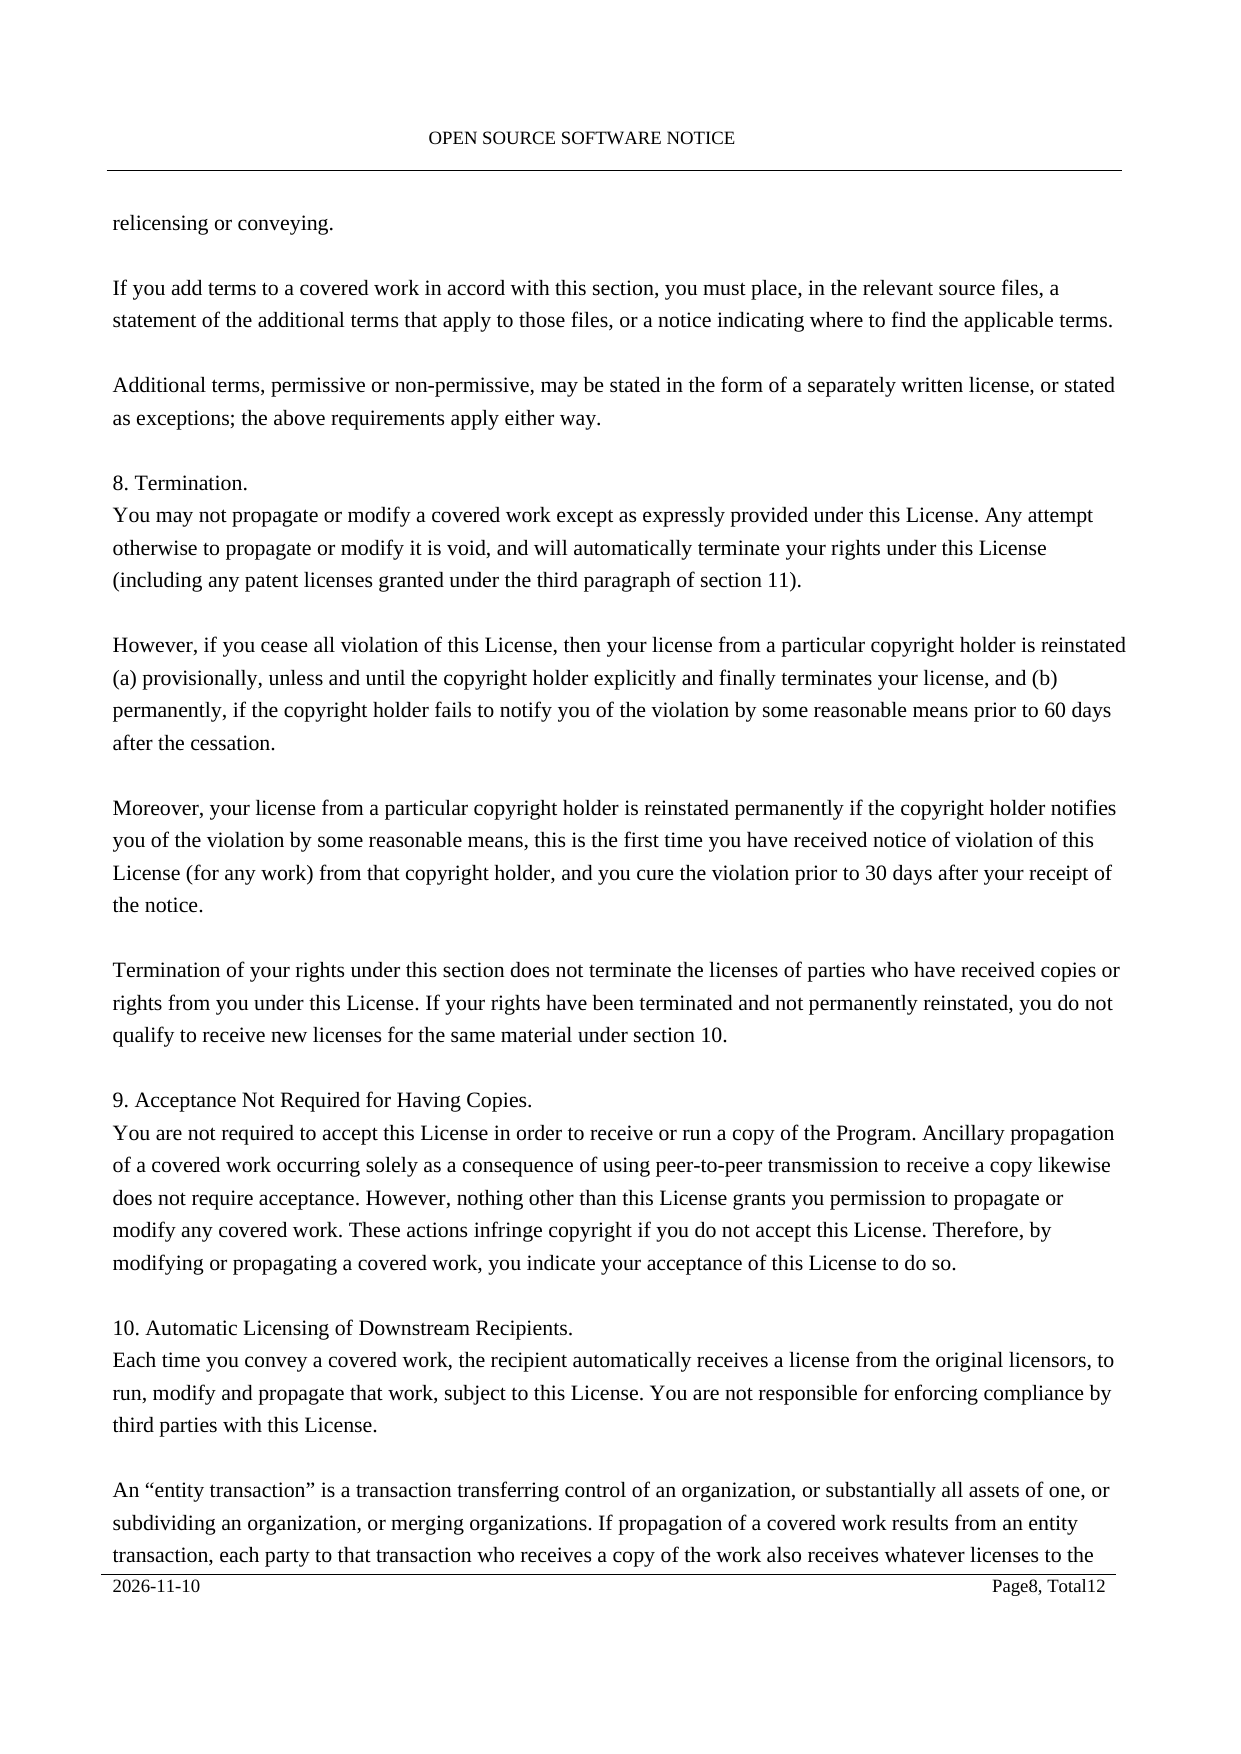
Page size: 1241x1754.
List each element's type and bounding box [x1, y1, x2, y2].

text [112, 206, 1128, 1571]
